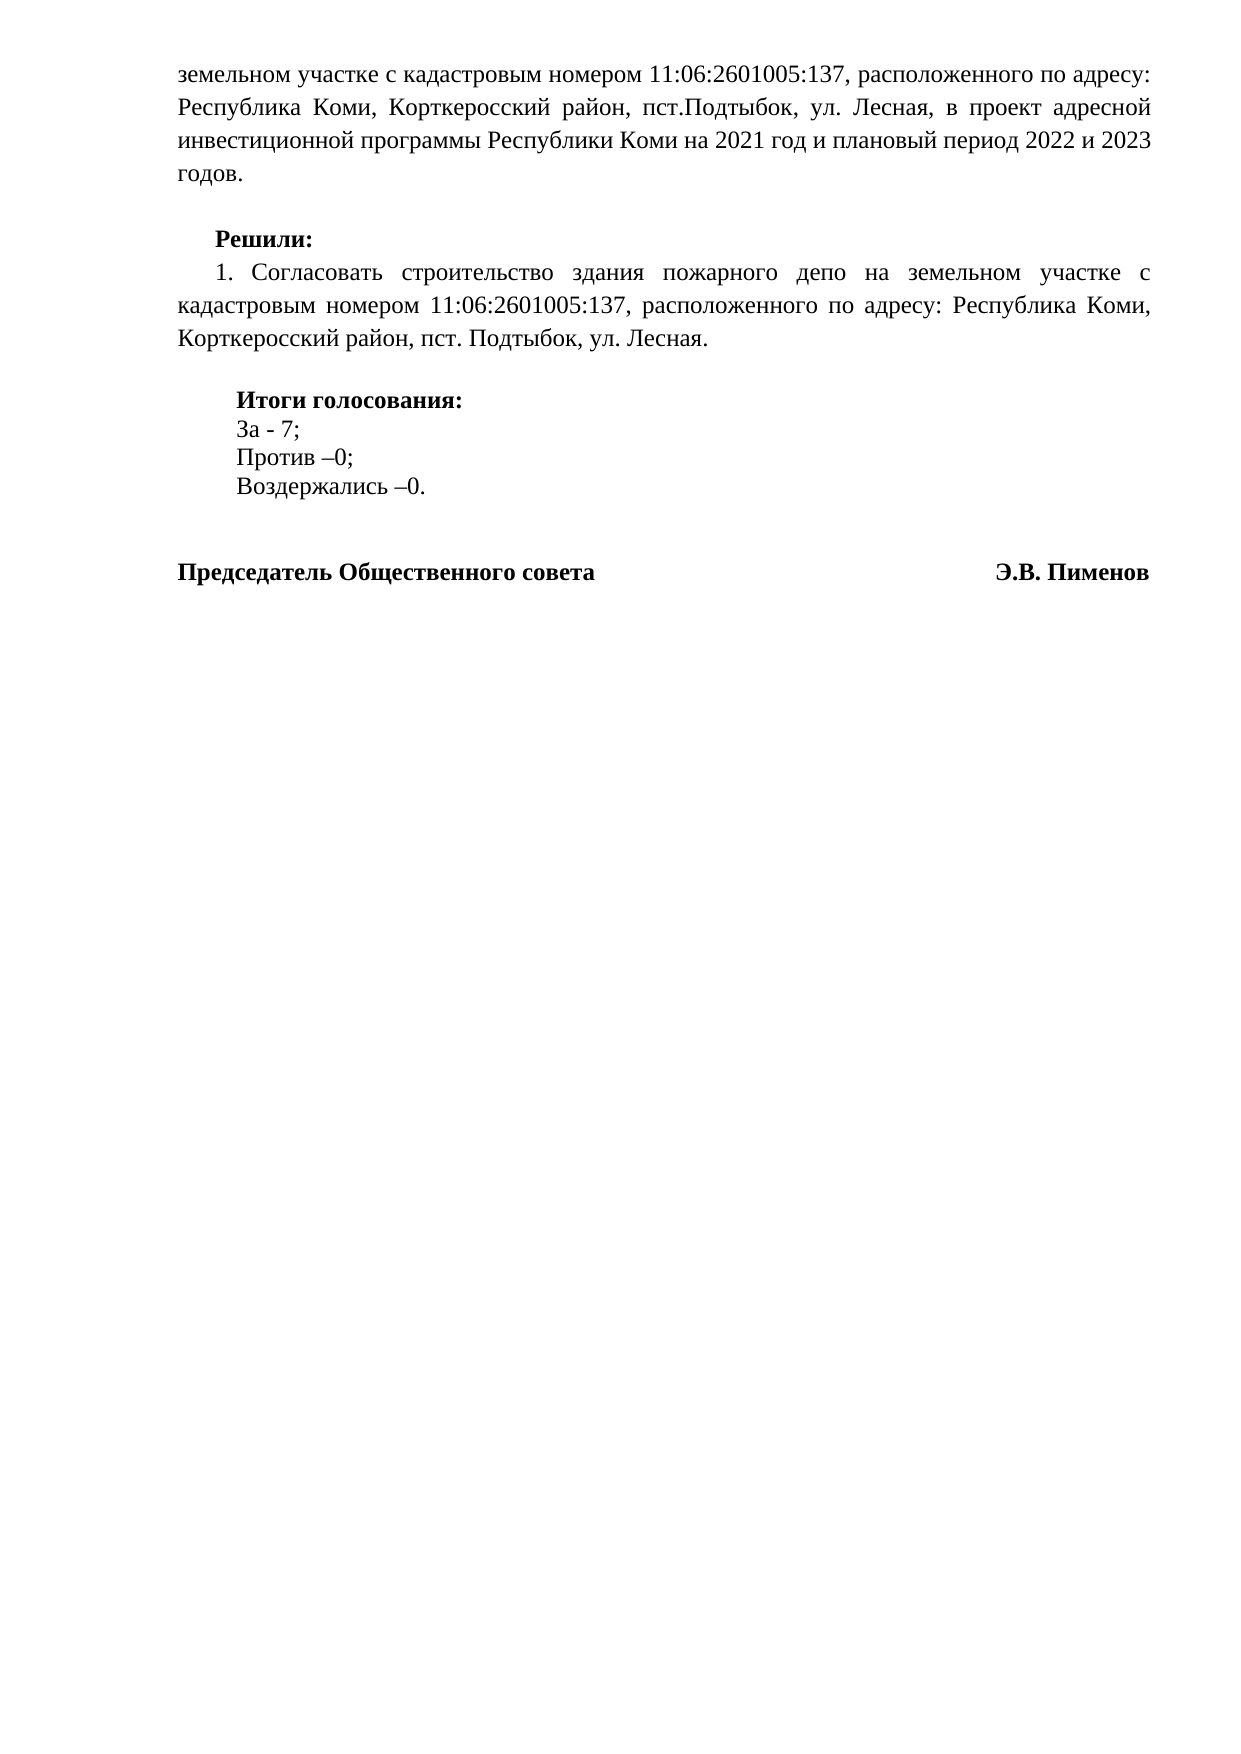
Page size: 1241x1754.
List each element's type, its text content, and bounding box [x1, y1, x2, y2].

text Решили: [177, 224, 1152, 253]
list Председатель Общественного совета Э.В. Пименов [177, 557, 1152, 586]
list Согласовать строительство здания пожарного депо на земельном участке с кадастровым номером 11:06:2601005:137, расположенного по адресу: Республика Коми, Корткеросский район, пст. Подтыбок, ул. Лесная. [177, 257, 1152, 352]
text Против –0; [177, 442, 1152, 471]
text За - 7; [177, 414, 1152, 442]
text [177, 59, 1152, 187]
text Воздержались –0. [177, 471, 1152, 500]
text Итоги голосования: [177, 385, 1152, 414]
